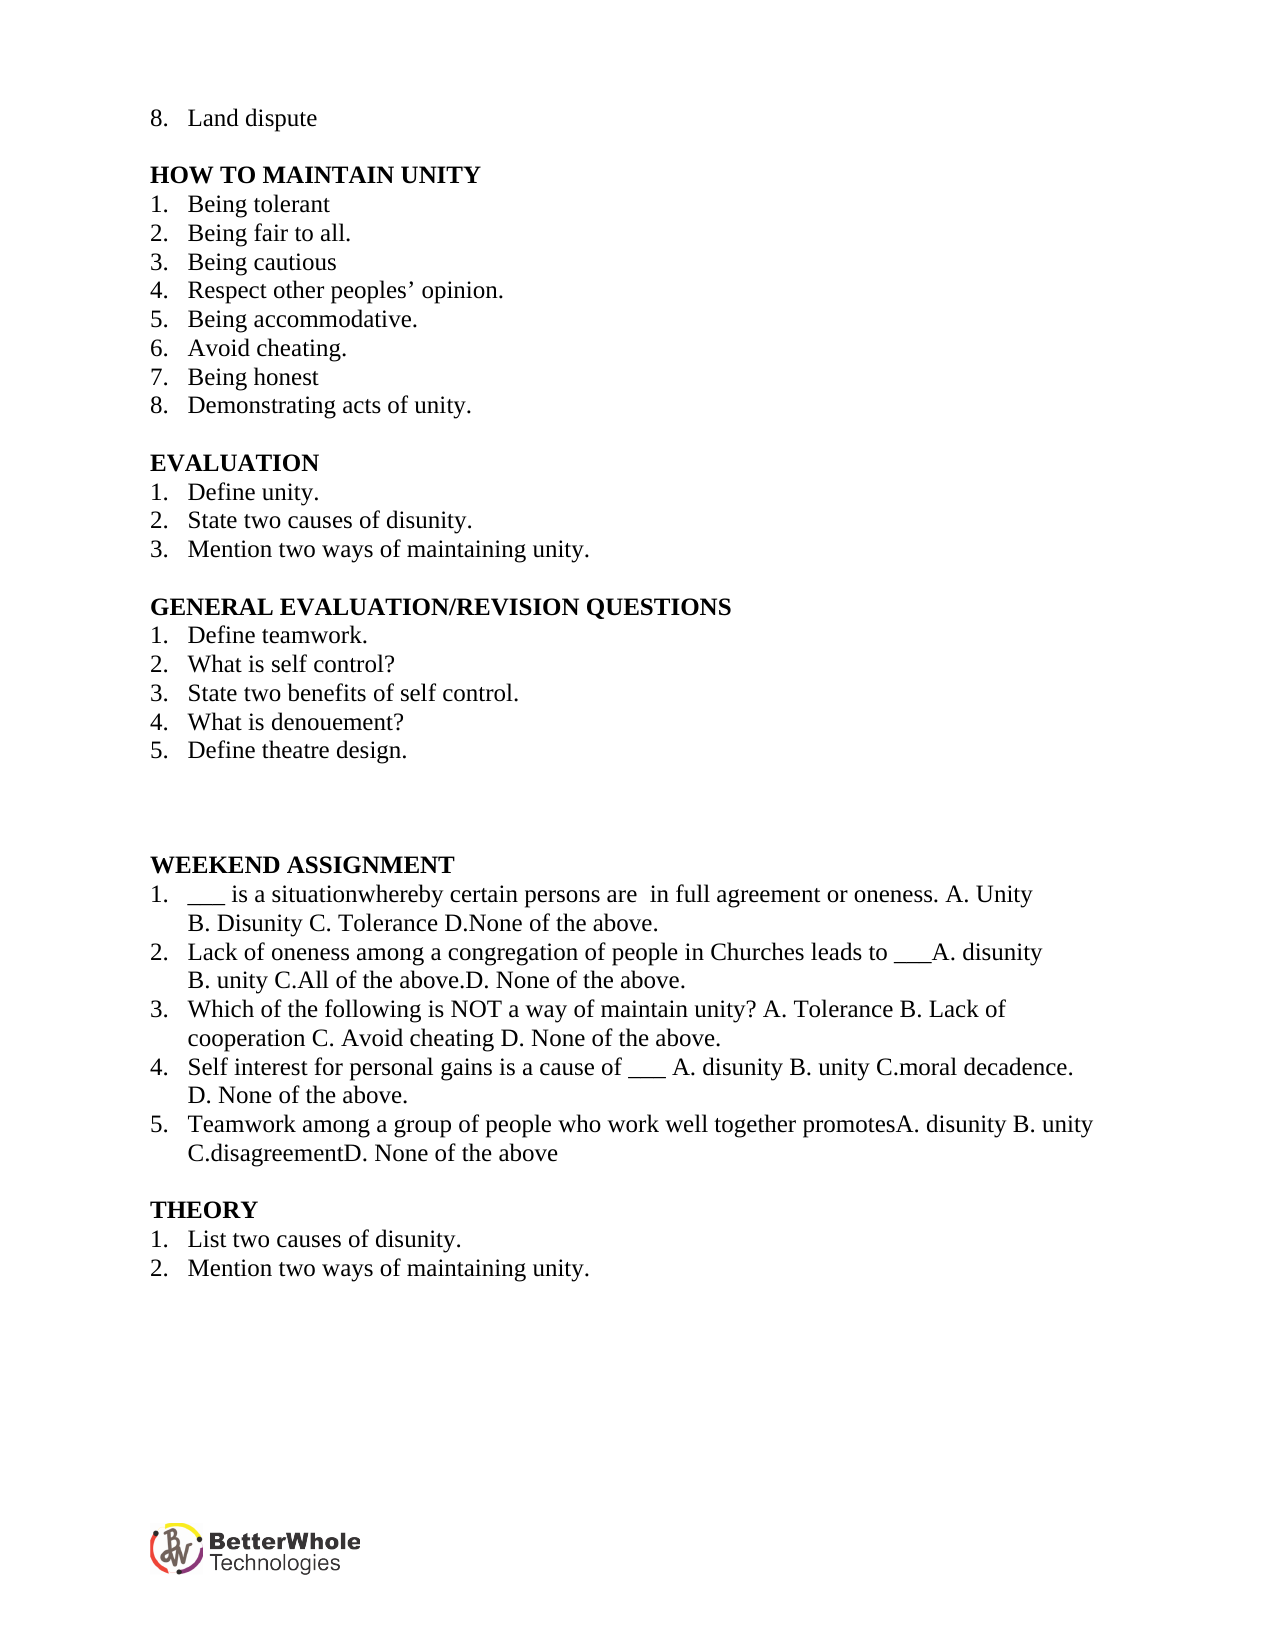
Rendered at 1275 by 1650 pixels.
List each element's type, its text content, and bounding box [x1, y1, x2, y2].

list State two causes of disunity. [150, 506, 1125, 534]
list Define theatre design. [150, 736, 1125, 764]
list Respect other peoples’ opinion. [150, 276, 1125, 304]
list What is denouement? [150, 707, 1125, 736]
list Mention two ways of maintaining unity. [150, 1253, 1125, 1282]
picture [150, 1523, 360, 1575]
list Avoid cheating. [150, 333, 1125, 362]
text GENERAL EVALUATION/REVISION QUESTIONS [150, 592, 1125, 621]
list Lack of oneness among a congregation of people in Churches leads to ___A. disunity [150, 937, 1125, 966]
list Being tolerant [150, 189, 1125, 218]
text EVALUATION [150, 448, 1125, 477]
list Mention two ways of maintaining unity. [150, 534, 1125, 563]
list State two benefits of self control. [150, 678, 1125, 707]
list Teamwork among a group of people who work well together promotesA. disunity B. unity C.disagreementD. None of the above [150, 1109, 1125, 1167]
list Define teamwork. [150, 621, 1125, 649]
list Which of the following is NOT a way of maintain unity? A. Tolerance B. Lack of cooperation C. Avoid cheating D. None of the above. [150, 994, 1125, 1052]
list B. Disunity C. Tolerance D.None of the above. [187, 908, 1125, 937]
list What is self control? [150, 649, 1125, 678]
list Being fair to all. [150, 218, 1125, 247]
list B. unity C.All of the above.D. None of the above. [187, 966, 1125, 994]
text WEEKEND ASSIGNMENT [150, 851, 1125, 879]
list Being honest [150, 362, 1125, 391]
list Being accommodative. [150, 304, 1125, 333]
list ___ is a situationwhereby certain persons are in full agreement or oneness. A. Unity [150, 879, 1125, 908]
list D. None of the above. [187, 1081, 1125, 1109]
text THEORY [150, 1196, 1125, 1224]
list Demonstrating acts of unity. [150, 391, 1125, 419]
list Land dispute [150, 103, 1125, 132]
text HOW TO MAINTAIN UNITY [150, 161, 1125, 189]
list List two causes of disunity. [150, 1224, 1125, 1253]
list Being cautious [150, 247, 1125, 276]
list Define unity. [150, 477, 1125, 506]
list Self interest for personal gains is a cause of ___ A. disunity B. unity C.moral decadence. [150, 1052, 1125, 1081]
